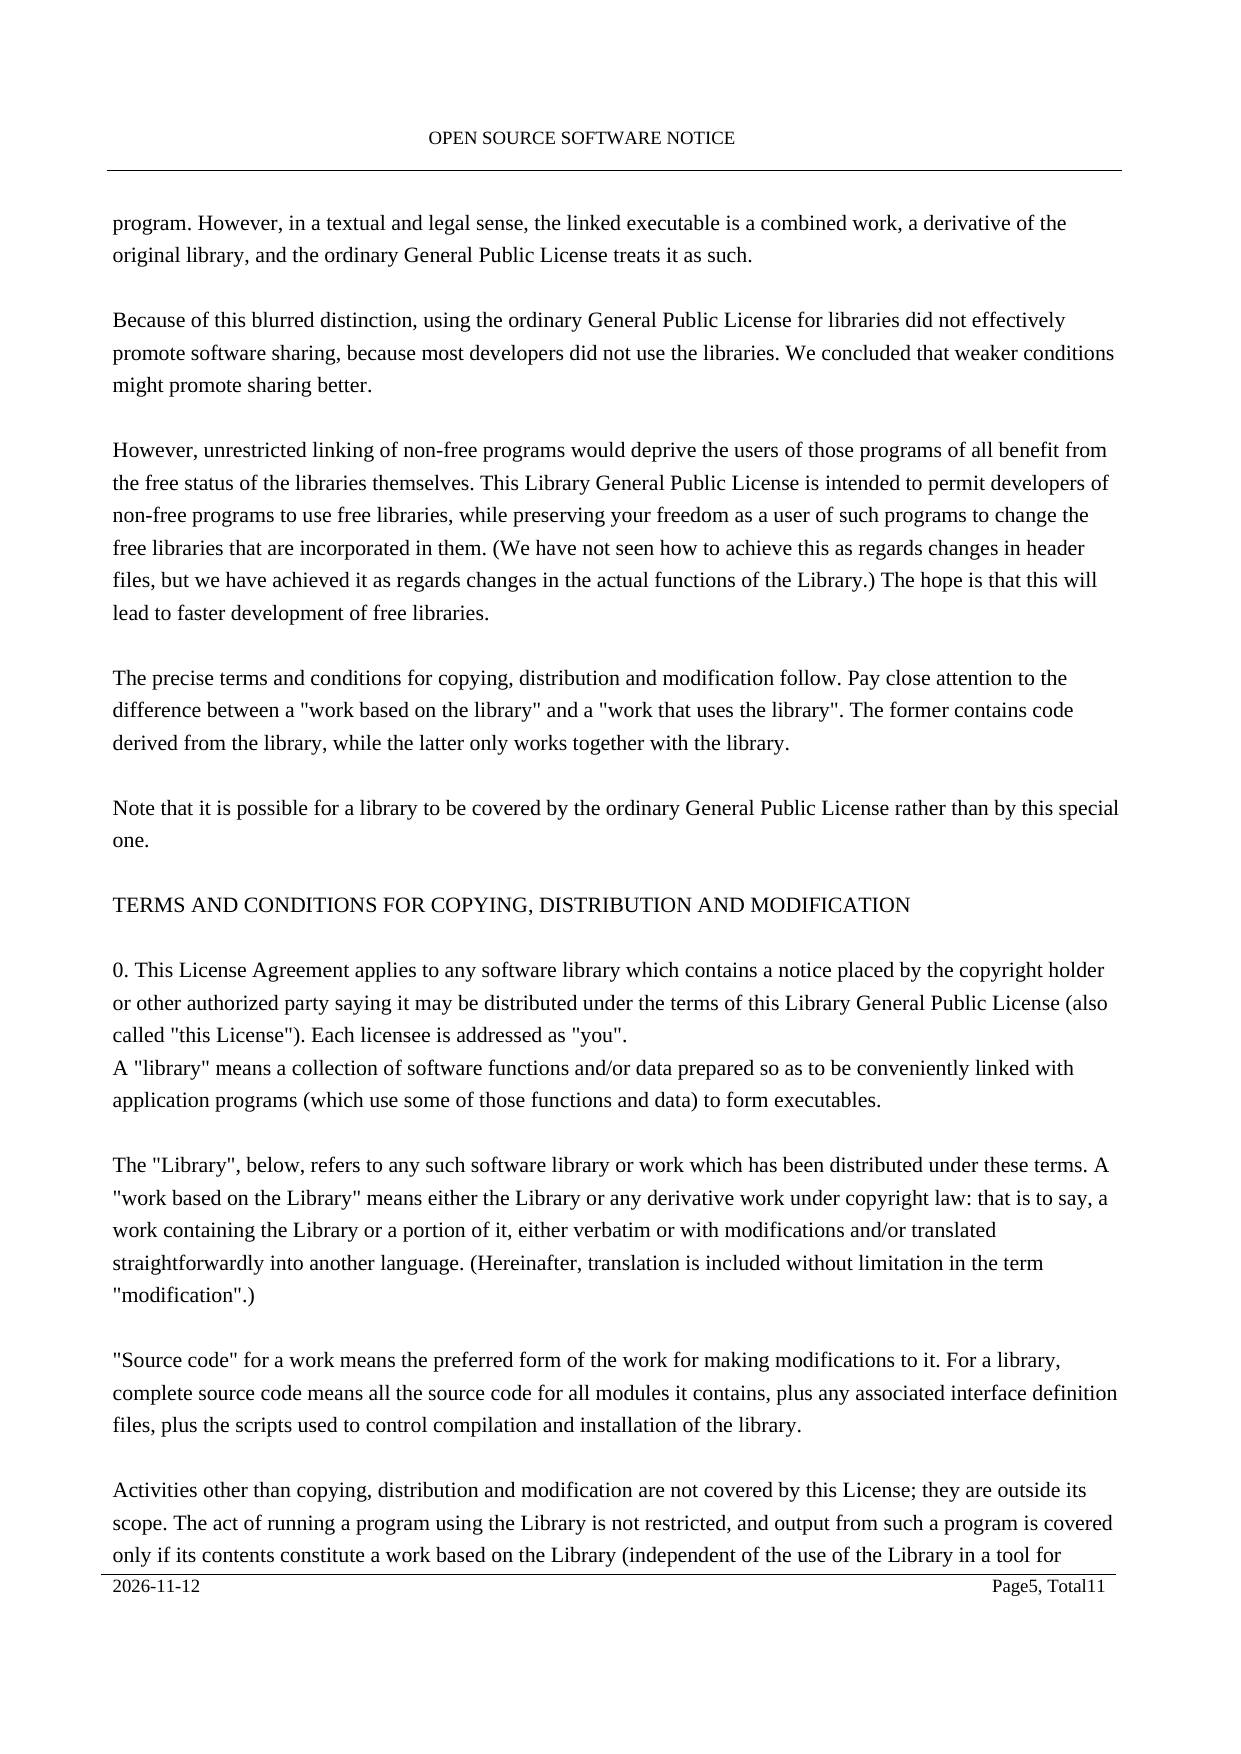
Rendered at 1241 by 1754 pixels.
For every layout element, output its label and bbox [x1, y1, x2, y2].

text [112, 206, 1128, 1571]
